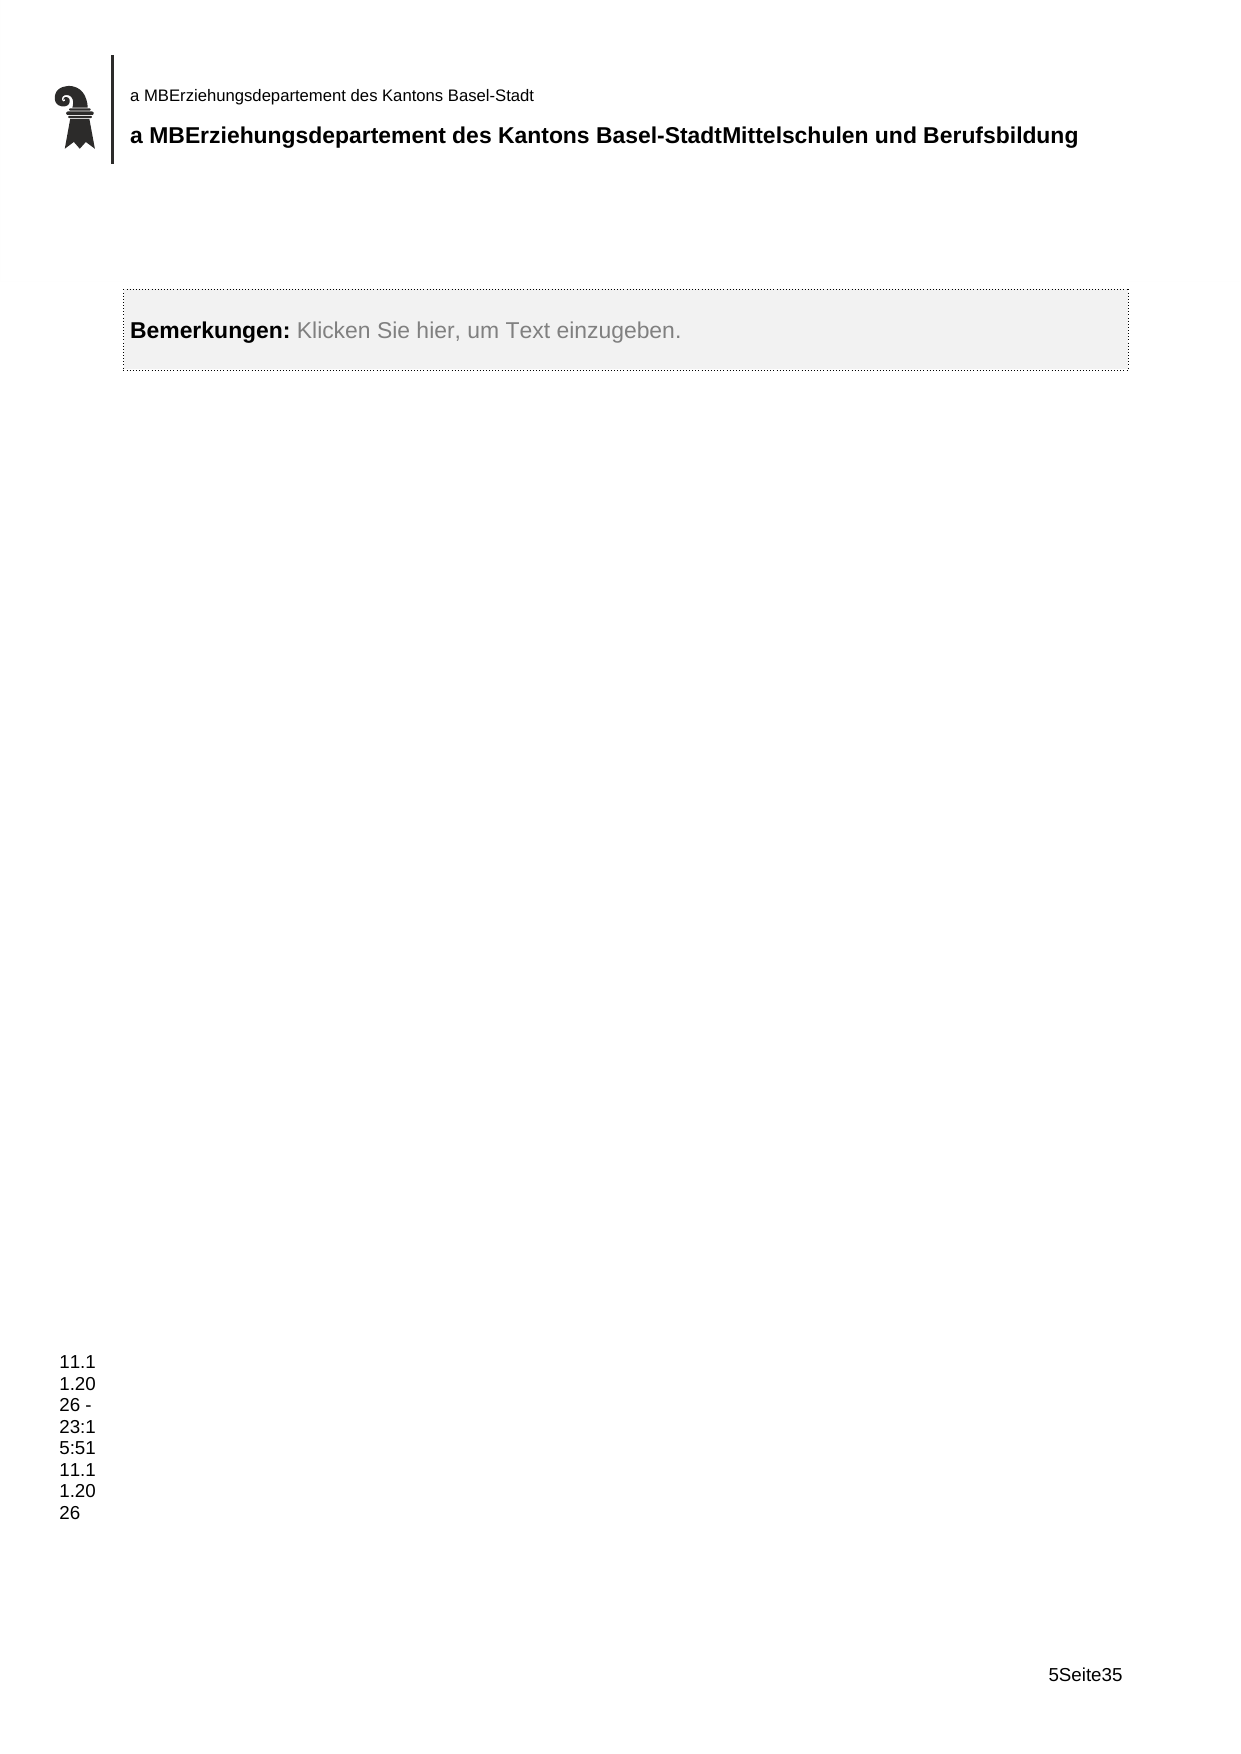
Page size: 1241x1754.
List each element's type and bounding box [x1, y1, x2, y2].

table_header [124, 289, 1128, 369]
